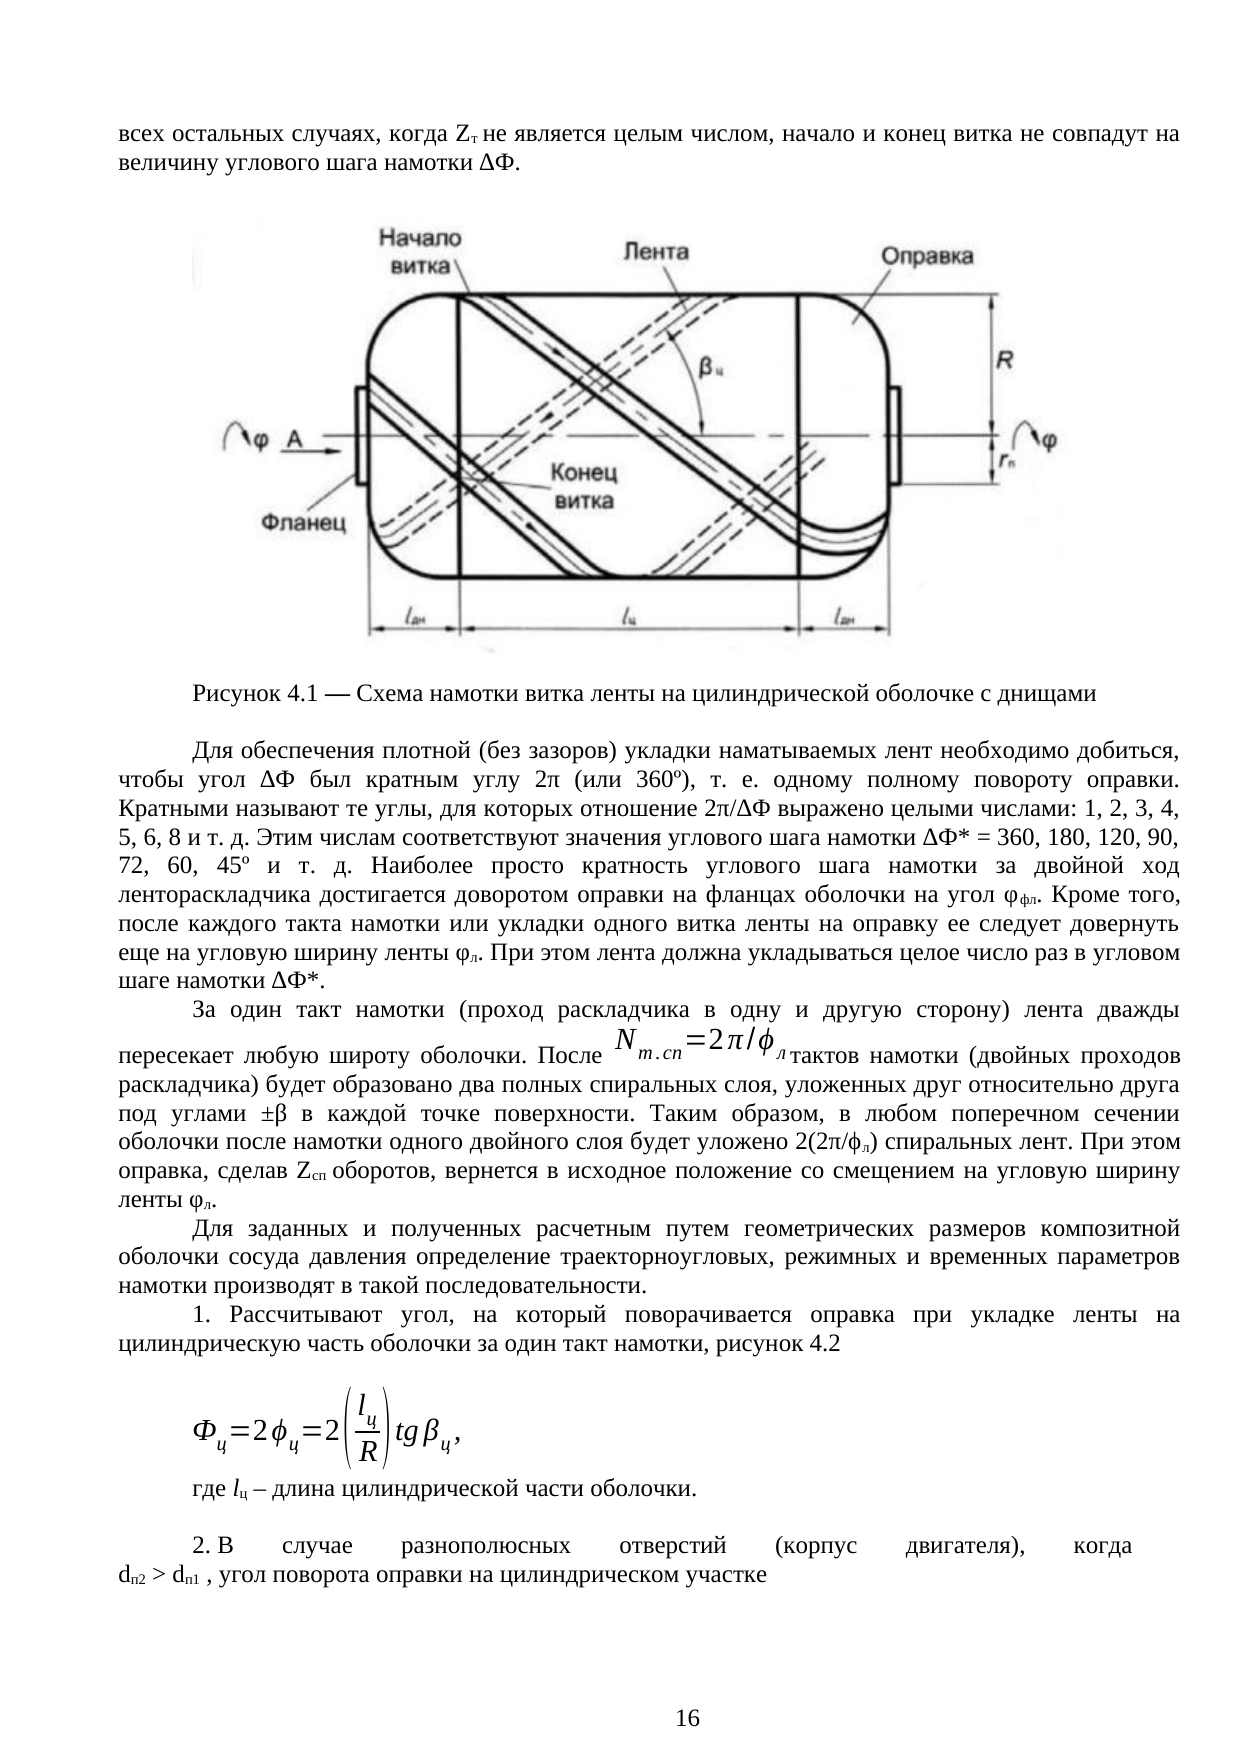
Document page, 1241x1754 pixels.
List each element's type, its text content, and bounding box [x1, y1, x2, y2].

text Для заданных и полученных расчетным путем геометрических размеров композитной оболочки сосуда давления определение траекторноугловых, режимных и временных параметров намотки производят в такой последовательности. [118, 1213, 1181, 1299]
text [118, 118, 1181, 176]
text 1. Рассчитывают угол, на который поворачивается оправка при укладке ленты на цилиндрическую часть оболочки за один такт намотки, рисунок 4.2 [118, 1299, 1181, 1356]
text где lц – длина цилиндрической части оболочки. [118, 1473, 1181, 1501]
text 2. В случае разнополюсных отверстий (корпус двигателя), когда dп2 > dп1 , угол поворота оправки на цилиндрическом участке [118, 1530, 1181, 1588]
text Рисунок 4.1 — Схема намотки витка ленты на цилиндрической оболочке с днищами [118, 678, 1181, 707]
text За один такт намотки (проход раскладчика в одну и другую сторону) лента дважды пересекает любую широту оболочки. После тактов намотки (двойных проходов раскладчика) будет образовано два полных спиральных слоя, уложенных друг относительно друга под углами ±β в каждой точке поверхности. Таким образом, в любом поперечном сечении оболочки после намотки одного двойного слоя будет уложено 2(2π/ϕл) спиральных лент. При этом оправка, сделав Zсп оборотов, вернется в исходное положение со смещением на угловую ширину ленты φл. [118, 994, 1181, 1213]
picture [192, 204, 1114, 678]
text Для обеспечения плотной (без зазоров) укладки наматываемых лент необходимо добиться, чтобы угол ∆Ф был кратным углу 2π (или 360º), т. е. одному полному повороту оправки. Кратными называют те углы, для которых отношение 2π/ΔΦ выражено целыми числами: 1, 2, 3, 4, 5, 6, 8 и т. д. Этим числам соответствуют значения углового шага намотки ∆Ф* = 360, 180, 120, 90, 72, 60, 45º и т. д. Наиболее просто кратность углового шага намотки за двойной ход лентораскладчика достигается доворотом оправки на фланцах оболочки на угол φфл. Кроме того, после каждого такта намотки или укладки одного витка ленты на оправку ее следует довернуть еще на угловую ширину ленты φл. При этом лента должна укладываться целое число раз в угловом шаге намотки ∆Ф*. [118, 735, 1181, 994]
